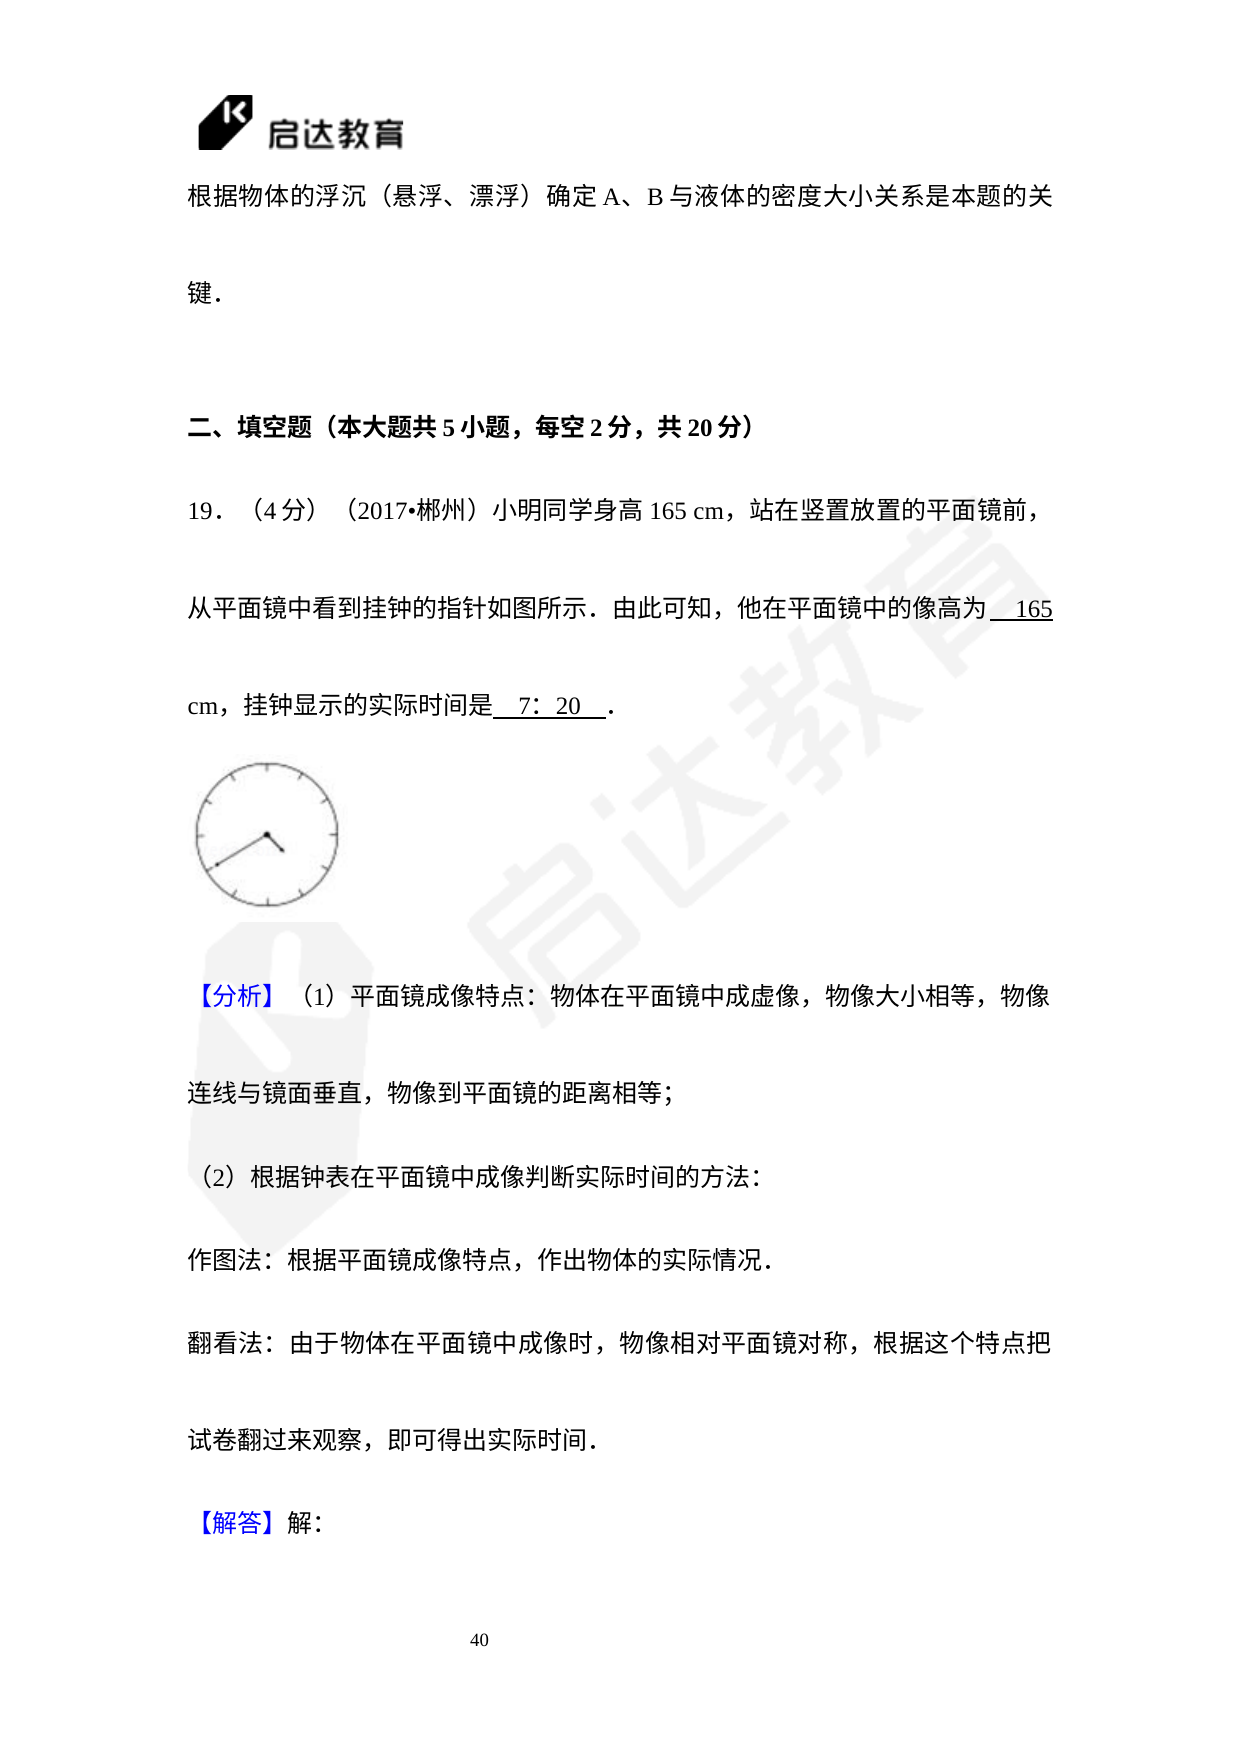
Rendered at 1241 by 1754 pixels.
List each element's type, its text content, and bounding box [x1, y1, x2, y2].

text 【分析】（1）平面镜成像特点：物体在平面镜中成虚像，物像大小相等，物像连线与镜面垂直，物像到平面镜的距离相等； [187, 962, 1053, 1124]
text 二、填空题（本大题共5小题，每空2分，共20分） [187, 393, 1053, 458]
text 翻看法：由于物体在平面镜中成像时，物像相对平面镜对称，根据这个特点把试卷翻过来观察，即可得出实际时间． [187, 1309, 1053, 1471]
text （2）根据钟表在平面镜中成像判断实际时间的方法： [187, 1143, 1053, 1208]
text 【解答】解： [187, 1489, 1053, 1554]
text 作图法：根据平面镜成像特点，作出物体的实际情况． [187, 1226, 1053, 1291]
picture [187, 754, 350, 922]
text 19．（4分）（2017•郴州）小明同学身高165 cm，站在竖置放置的平面镜前，从平面镜中看到挂钟的指针如图所示．由此可知，他在平面镜中的像高为 165 cm，挂钟显示的实际时间是 7：20 ． [187, 476, 1053, 736]
picture [198, 95, 404, 150]
text 【点评】本题考查了学生对漂浮条件、悬浮条件、液体压强公式的理解和运用．根据物体的浮沉（悬浮、漂浮）确定A、B与液体的密度大小关系是本题的关键． [187, 162, 1053, 324]
